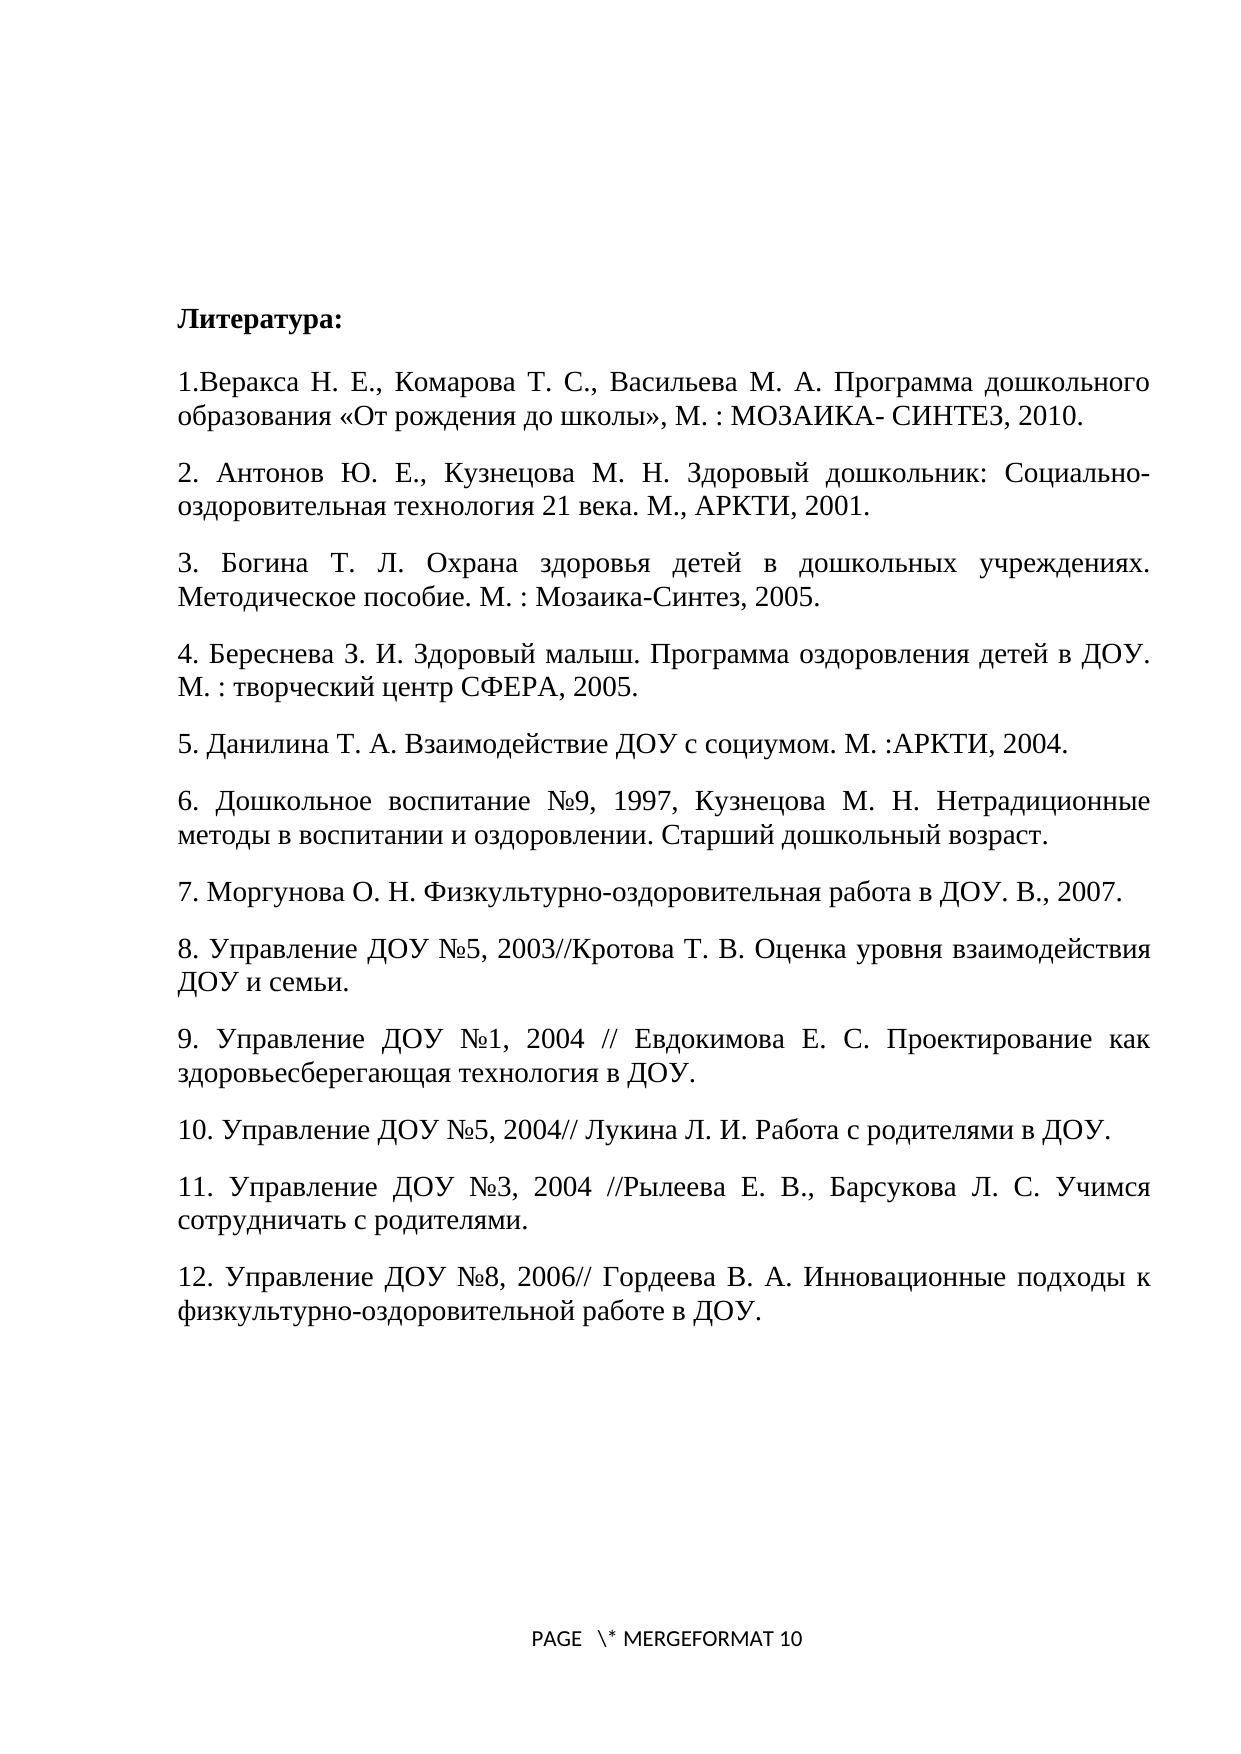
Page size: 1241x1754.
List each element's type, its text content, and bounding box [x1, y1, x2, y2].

text Литература: [177, 301, 1152, 335]
text 5. Данилина Т. А. Взаимодействие ДОУ с социумом. М. :АРКТИ, 2004. [177, 726, 1152, 760]
text 2. Антонов Ю. Е., Кузнецова М. Н. Здоровый дошкольник: Социально-оздоровительная технология 21 века. М., АРКТИ, 2001. [177, 455, 1152, 522]
text 12. Управление ДОУ №8, 2006// Гордеева В. А. Инновационные подходы к физкультурно-оздоровительной работе в ДОУ. [177, 1259, 1152, 1326]
text 7. Моргунова О. Н. Физкультурно-оздоровительная работа в ДОУ. В., 2007. [177, 874, 1152, 907]
text 11. Управление ДОУ №3, 2004 //Рылеева Е. В., Барсукова Л. С. Учимся сотрудничать с родителями. [177, 1169, 1152, 1236]
text 3. Богина Т. Л. Охрана здоровья детей в дошкольных учреждениях. Методическое пособие. М. : Мозаика-Синтез, 2005. [177, 545, 1152, 612]
text 8. Управление ДОУ №5, 2003//Кротова Т. В. Оценка уровня взаимодействия ДОУ и семьи. [177, 931, 1152, 998]
text 9. Управление ДОУ №1, 2004 // Евдокимова Е. С. Проектирование как здоровьесберегающая технология в ДОУ. [177, 1021, 1152, 1088]
text 1.Веракса Н. Е., Комарова Т. С., Васильева М. А. Программа дошкольного образования «От рождения до школы», М. : МОЗАИКА- СИНТЕЗ, 2010. [177, 364, 1152, 431]
text 10. Управление ДОУ №5, 2004// Лукина Л. И. Работа с родителями в ДОУ. [177, 1112, 1152, 1145]
text 4. Береснева З. И. Здоровый малыш. Программа оздоровления детей в ДОУ. М. : творческий центр СФЕРА, 2005. [177, 636, 1152, 703]
text 6. Дошкольное воспитание №9, 1997, Кузнецова М. Н. Нетрадиционные методы в воспитании и оздоровлении. Старший дошкольный возраст. [177, 783, 1152, 850]
